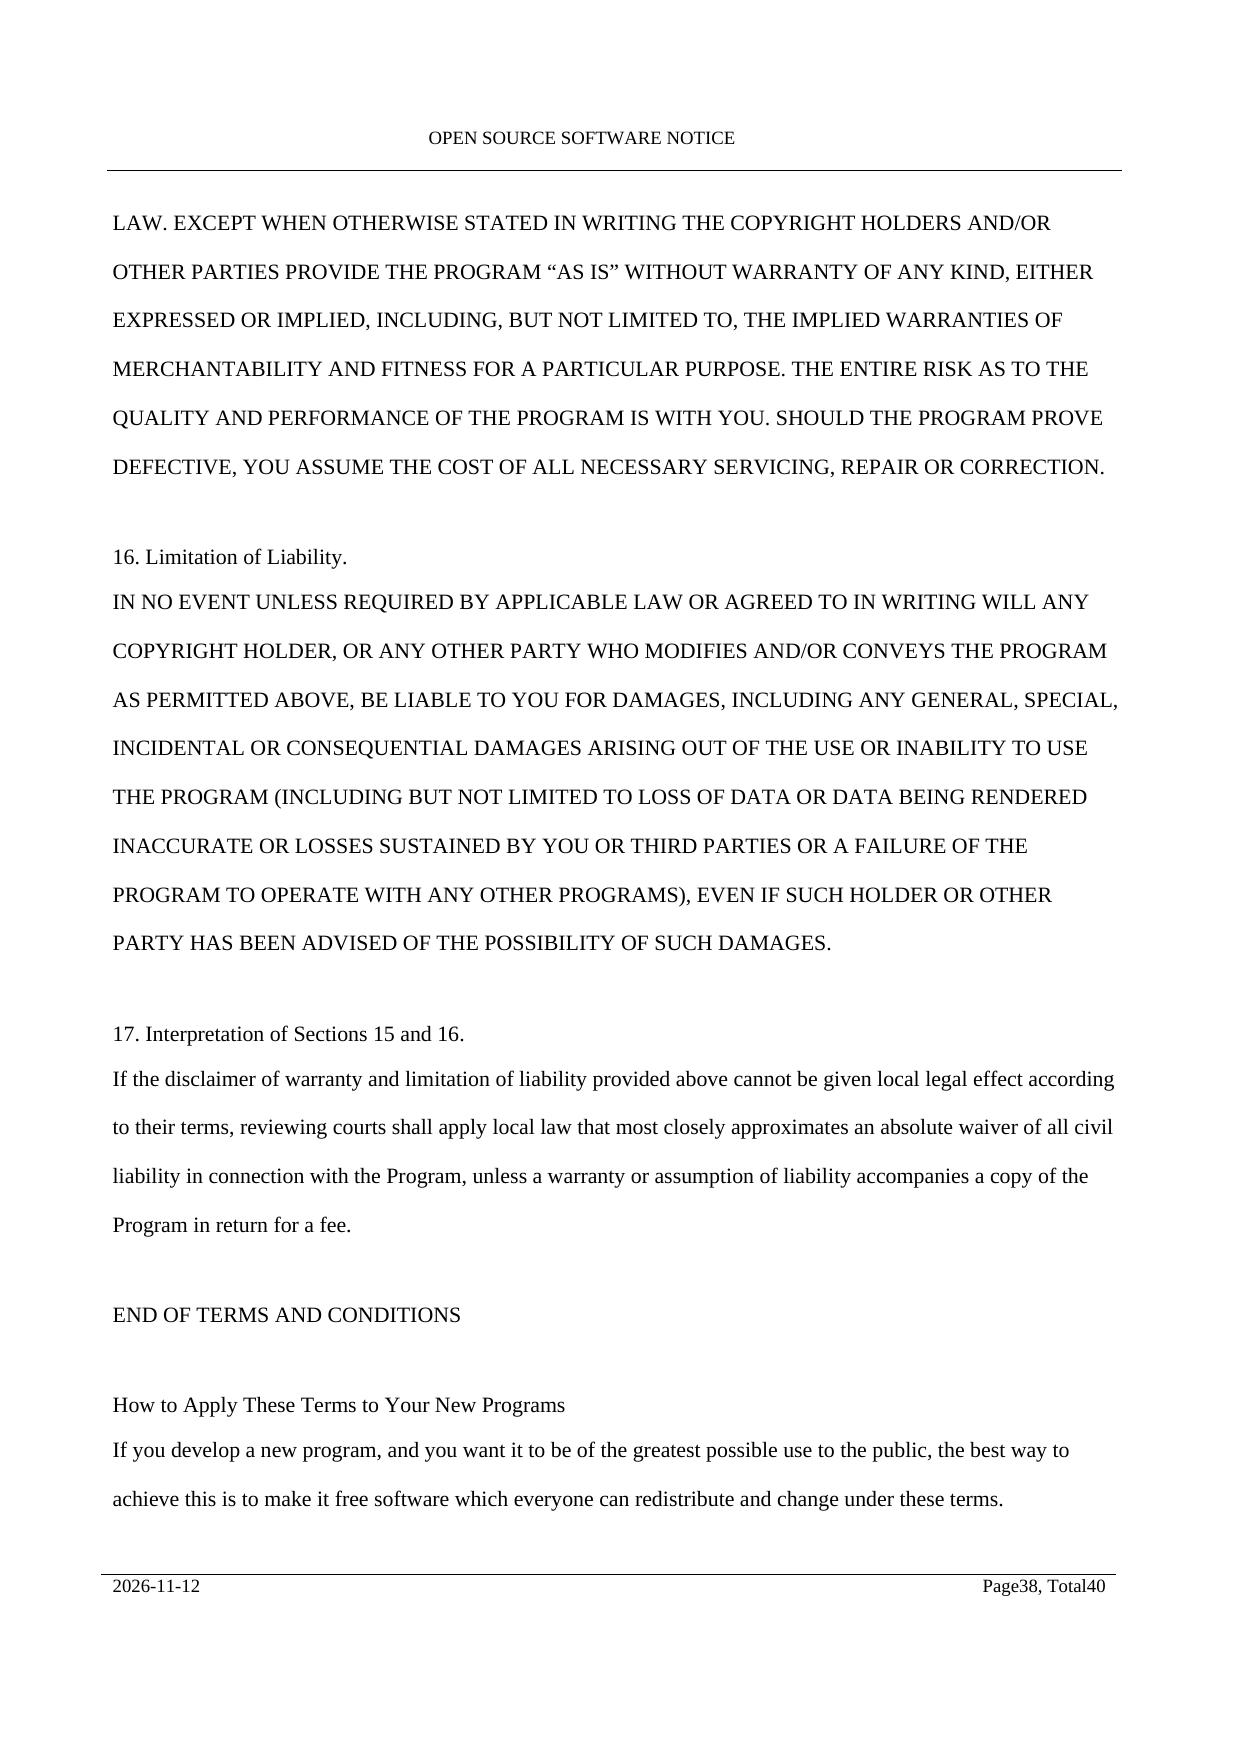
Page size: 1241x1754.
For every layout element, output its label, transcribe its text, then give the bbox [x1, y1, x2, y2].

text 17. Interpretation of Sections 15 and 16. [112, 1017, 1128, 1049]
text IN NO EVENT UNLESS REQUIRED BY APPLICABLE LAW OR AGREED TO IN WRITING WILL ANY COPYRIGHT HOLDER, OR ANY OTHER PARTY WHO MODIFIES AND/OR CONVEYS THE PROGRAM AS PERMITTED ABOVE, BE LIABLE TO YOU FOR DAMAGES, INCLUDING ANY GENERAL, SPECIAL, INCIDENTAL OR CONSEQUENTIAL DAMAGES ARISING OUT OF THE USE OR INABILITY TO USE THE PROGRAM (INCLUDING BUT NOT LIMITED TO LOSS OF DATA OR DATA BEING RENDERED INACCURATE OR LOSSES SUSTAINED BY YOU OR THIRD PARTIES OR A FAILURE OF THE PROGRAM TO OPERATE WITH ANY OTHER PROGRAMS), EVEN IF SUCH HOLDER OR OTHER PARTY HAS BEEN ADVISED OF THE POSSIBILITY OF SUCH DAMAGES. [112, 585, 1128, 959]
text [112, 206, 1128, 483]
text If you develop a new program, and you want it to be of the greatest possible use to the public, the best way to achieve this is to make it free software which everyone can redistribute and change under these terms. [112, 1434, 1128, 1515]
text END OF TERMS AND CONDITIONS [112, 1298, 1128, 1331]
text If the disclaimer of warranty and limitation of liability provided above cannot be given local legal effect according to their terms, reviewing courts shall apply local law that most closely approximates an absolute waiver of all civil liability in connection with the Program, unless a warranty or assumption of liability accompanies a copy of the Program in return for a fee. [112, 1062, 1128, 1241]
text 16. Limitation of Liability. [112, 540, 1128, 573]
text How to Apply These Terms to Your New Programs [112, 1389, 1128, 1421]
